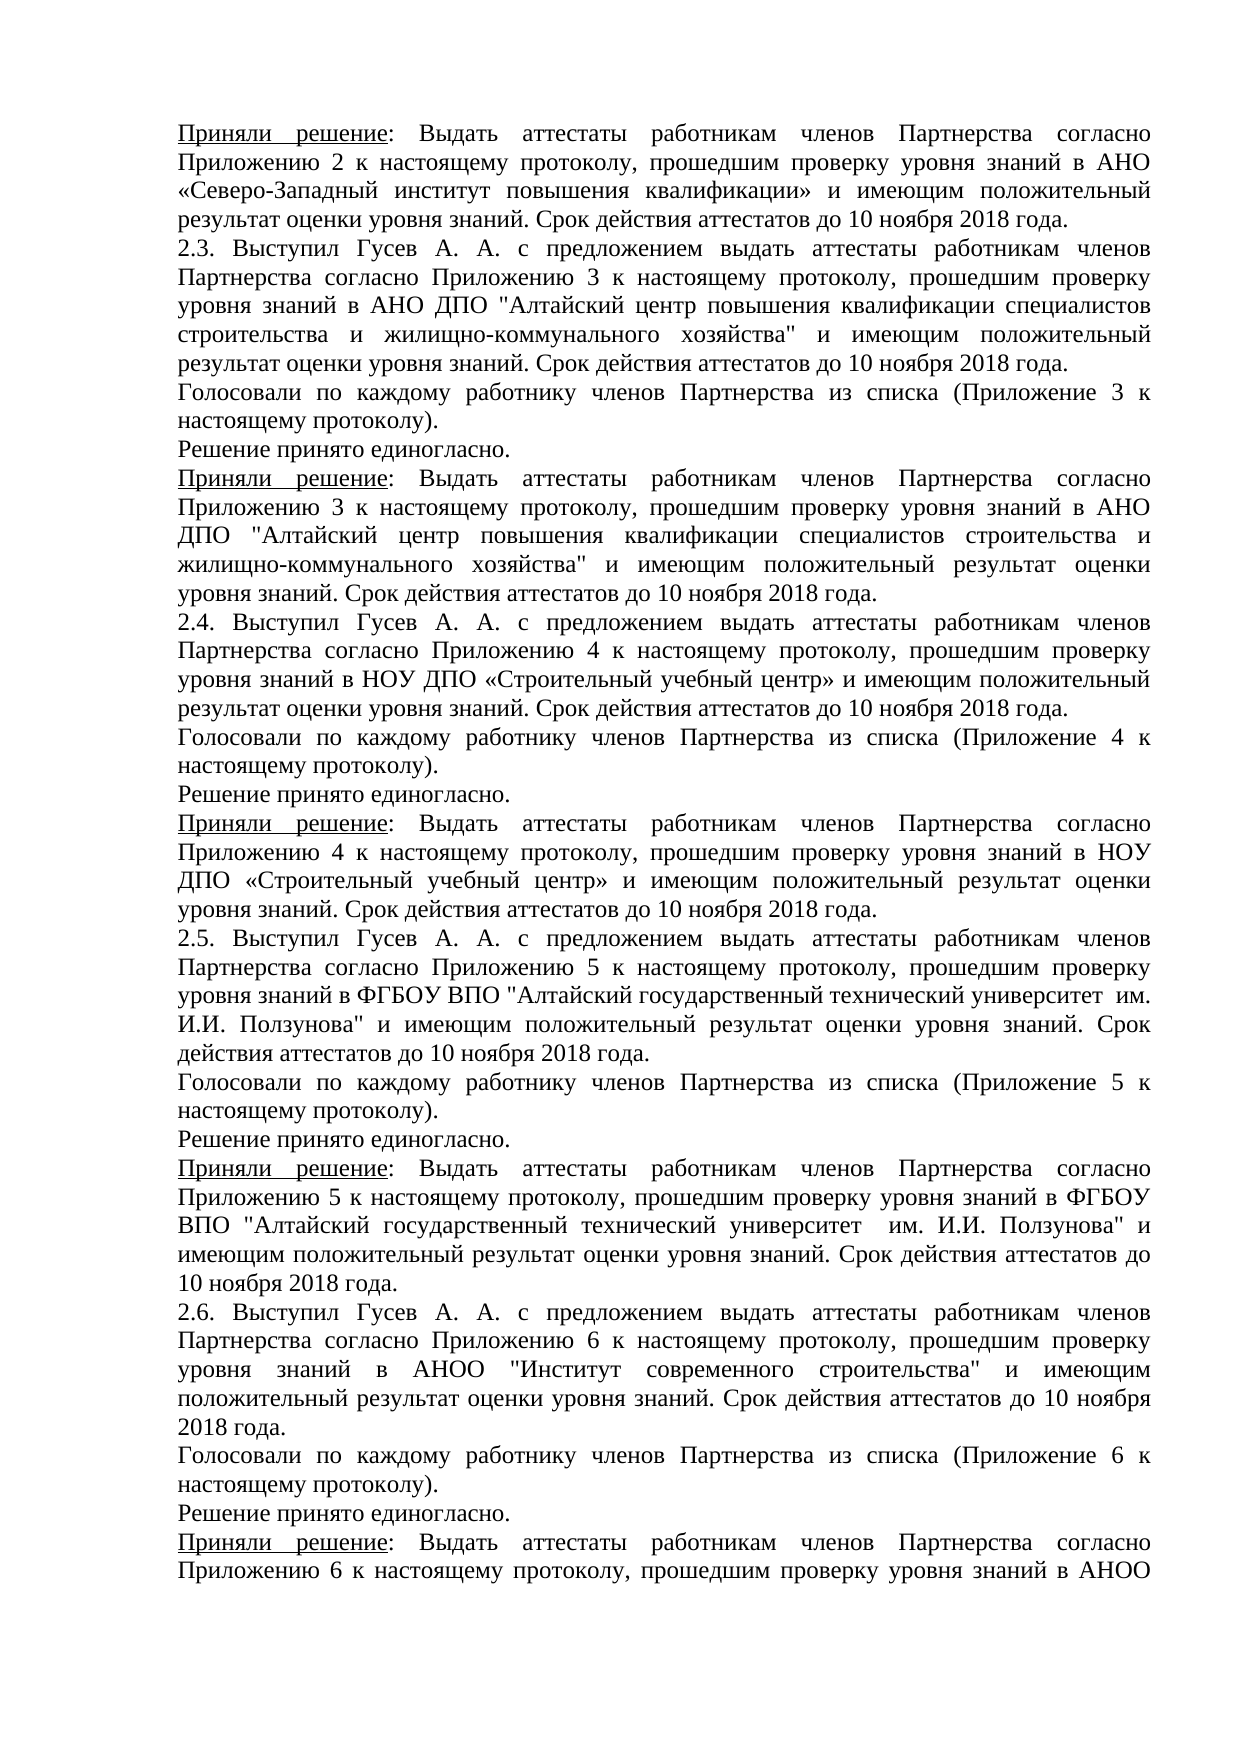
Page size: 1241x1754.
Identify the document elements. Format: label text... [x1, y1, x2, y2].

text Приняли решение: Выдать аттестаты работникам членов Партнерства согласно Приложению 5 к настоящему протоколу, прошедшим проверку уровня знаний в ФГБОУ ВПО "Алтайский государственный технический университет им. И.И. Ползунова" и имеющим положительный результат оценки уровня знаний. Срок действия аттестатов до 10 ноября 2018 года. [177, 1153, 1152, 1297]
text Голосовали по каждому работнику членов Партнерства из списка (Приложение 6 к настоящему протоколу). [177, 1441, 1152, 1498]
text 2.4. Выступил Гусев А. А. с предложением выдать аттестаты работникам членов Партнерства согласно Приложению 4 к настоящему протоколу, прошедшим проверку уровня знаний в НОУ ДПО «Строительный учебный центр» и имеющим положительный результат оценки уровня знаний. Срок действия аттестатов до 10 ноября 2018 года. [177, 607, 1152, 722]
text Решение принято единогласно. [177, 434, 1152, 463]
text Решение принято единогласно. [177, 1498, 1152, 1527]
text 2.6. Выступил Гусев А. А. с предложением выдать аттестаты работникам членов Партнерства согласно Приложению 6 к настоящему протоколу, прошедшим проверку уровня знаний в АНОО "Институт современного строительства" и имеющим положительный результат оценки уровня знаний. Срок действия аттестатов до 10 ноября 2018 года. [177, 1297, 1152, 1441]
text 2.5. Выступил Гусев А. А. с предложением выдать аттестаты работникам членов Партнерства согласно Приложению 5 к настоящему протоколу, прошедшим проверку уровня знаний в ФГБОУ ВПО "Алтайский государственный технический университет им. И.И. Ползунова" и имеющим положительный результат оценки уровня знаний. Срок действия аттестатов до 10 ноября 2018 года. [177, 923, 1152, 1067]
text Приняли решение: Выдать аттестаты работникам членов Партнерства согласно Приложению 3 к настоящему протоколу, прошедшим проверку уровня знаний в АНО ДПО "Алтайский центр повышения квалификации специалистов строительства и жилищно-коммунального хозяйства" и имеющим положительный результат оценки уровня знаний. Срок действия аттестатов до 10 ноября 2018 года. [177, 463, 1152, 607]
text Приняли решение: Выдать аттестаты работникам членов Партнерства согласно Приложению 2 к настоящему протоколу, прошедшим проверку уровня знаний в АНО «Северо-Западный институт повышения квалификации» и имеющим положительный результат оценки уровня знаний. Срок действия аттестатов до 10 ноября 2018 года. [177, 118, 1152, 233]
text 2.3. Выступил Гусев А. А. с предложением выдать аттестаты работникам членов Партнерства согласно Приложению 3 к настоящему протоколу, прошедшим проверку уровня знаний в АНО ДПО "Алтайский центр повышения квалификации специалистов строительства и жилищно-коммунального хозяйства" и имеющим положительный результат оценки уровня знаний. Срок действия аттестатов до 10 ноября 2018 года. [177, 233, 1152, 377]
text Решение принято единогласно. [177, 1124, 1152, 1153]
text Голосовали по каждому работнику членов Партнерства из списка (Приложение 5 к настоящему протоколу). [177, 1067, 1152, 1124]
text Приняли решение: Выдать аттестаты работникам членов Партнерства согласно Приложению 4 к настоящему протоколу, прошедшим проверку уровня знаний в НОУ ДПО «Строительный учебный центр» и имеющим положительный результат оценки уровня знаний. Срок действия аттестатов до 10 ноября 2018 года. [177, 808, 1152, 923]
text Решение принято единогласно. [177, 779, 1152, 808]
text Голосовали по каждому работнику членов Партнерства из списка (Приложение 4 к настоящему протоколу). [177, 722, 1152, 779]
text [177, 1527, 1152, 1584]
text Голосовали по каждому работнику членов Партнерства из списка (Приложение 3 к настоящему протоколу). [177, 377, 1152, 434]
